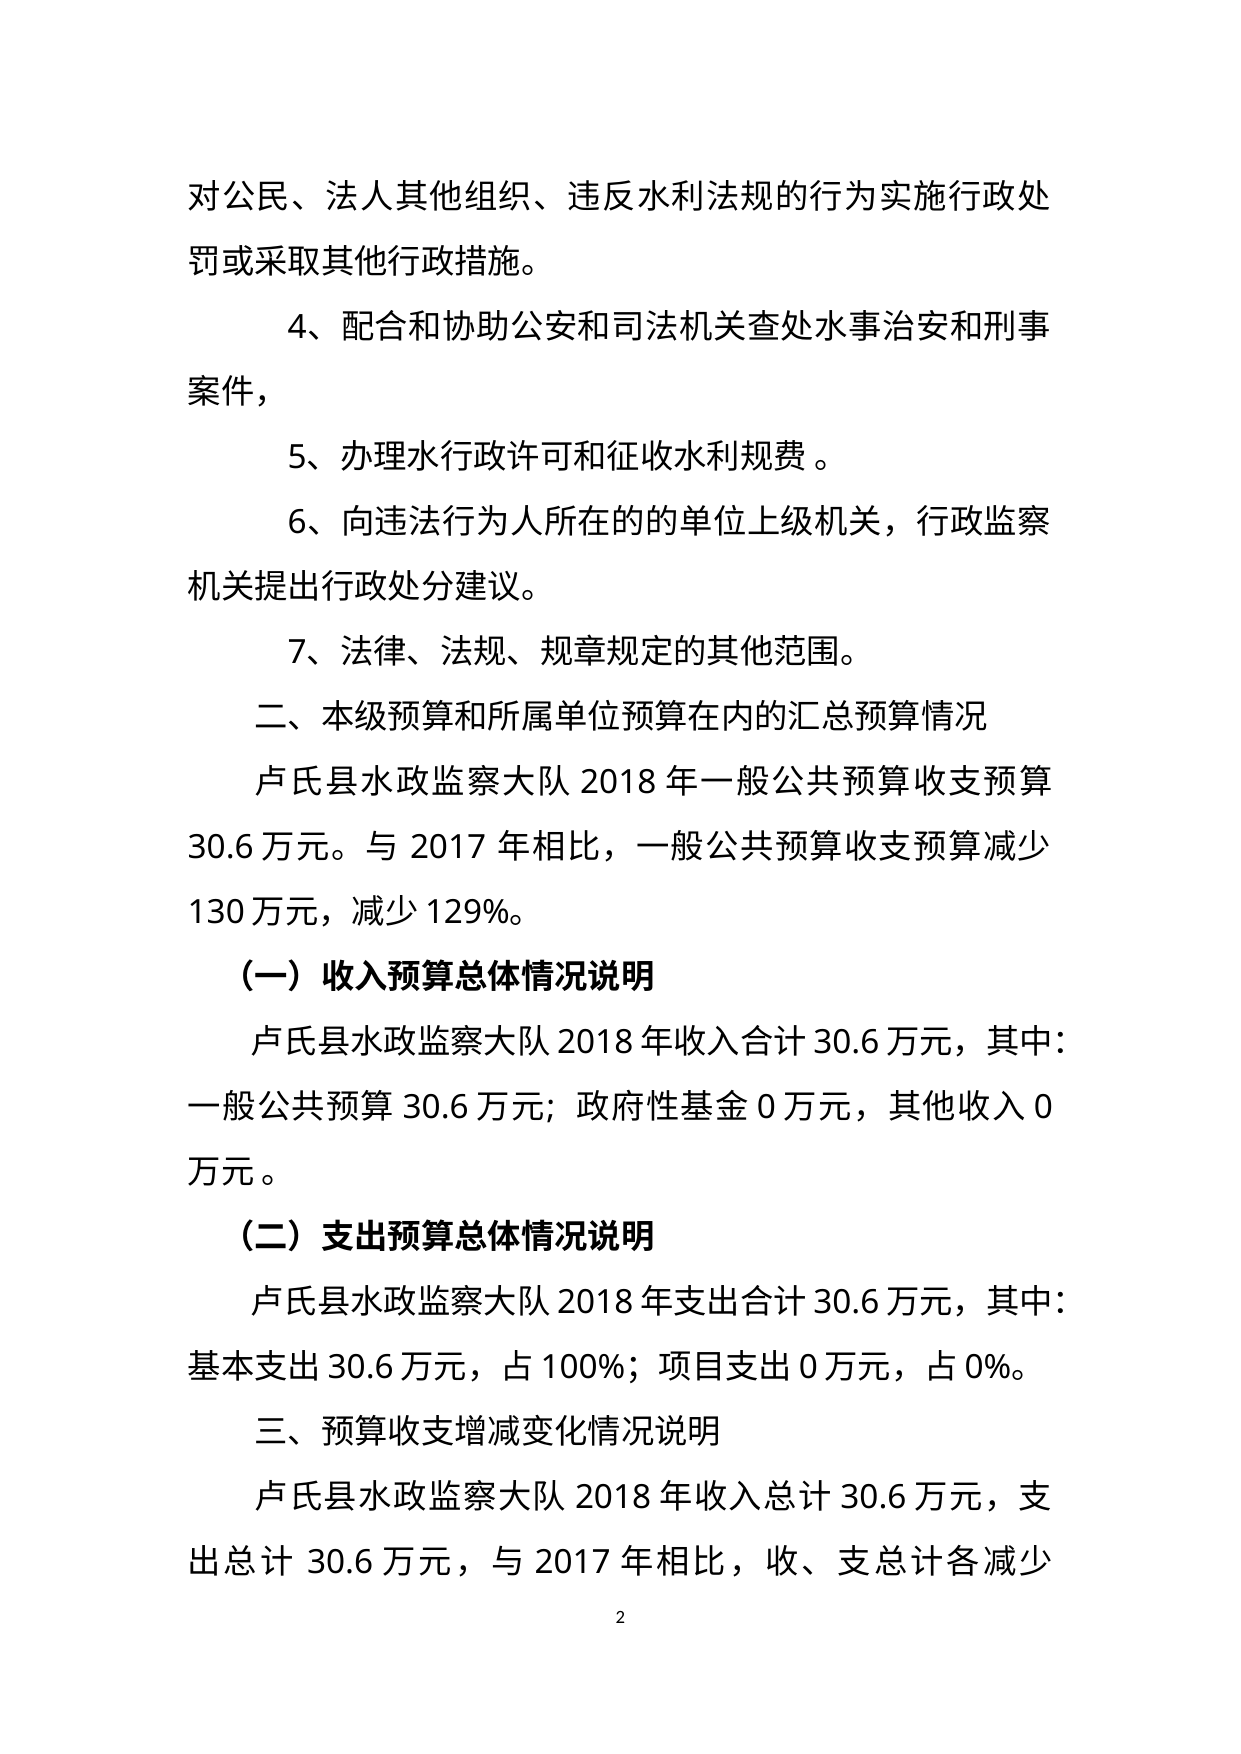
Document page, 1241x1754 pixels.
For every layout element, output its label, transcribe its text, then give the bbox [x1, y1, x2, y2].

text 卢氏县水政监察大队2018年收入合计30.6万元，其中：一般公共预算30.6万元; 政府性基金0万元，其他收入0万元 。 [187, 1007, 1053, 1202]
text 卢氏县水政监察大队2018年一般公共预算收支预算30.6万元。与 2017 年相比，一般公共预算收支预算减少130万元，减少129%。 [187, 747, 1053, 942]
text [187, 162, 1053, 292]
text （一）收入预算总体情况说明 [187, 942, 1053, 1007]
text 二、本级预算和所属单位预算在内的汇总预算情况 [187, 682, 1053, 747]
text （二）支出预算总体情况说明 [187, 1202, 1053, 1267]
text 5、办理水行政许可和征收水利规费 。 [187, 422, 1053, 487]
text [187, 1462, 1053, 1592]
text 卢氏县水政监察大队2018年支出合计30.6万元，其中：基本支出30.6万元，占100%；项目支出0万元，占0%。 [187, 1267, 1053, 1397]
text 6、向违法行为人所在的的单位上级机关，行政监察机关提出行政处分建议。 [187, 487, 1053, 617]
text 三、预算收支增减变化情况说明 [187, 1397, 1053, 1462]
text 4、配合和协助公安和司法机关查处水事治安和刑事案件， [187, 292, 1053, 422]
text 7、法律、法规、规章规定的其他范围。 [187, 617, 1053, 682]
